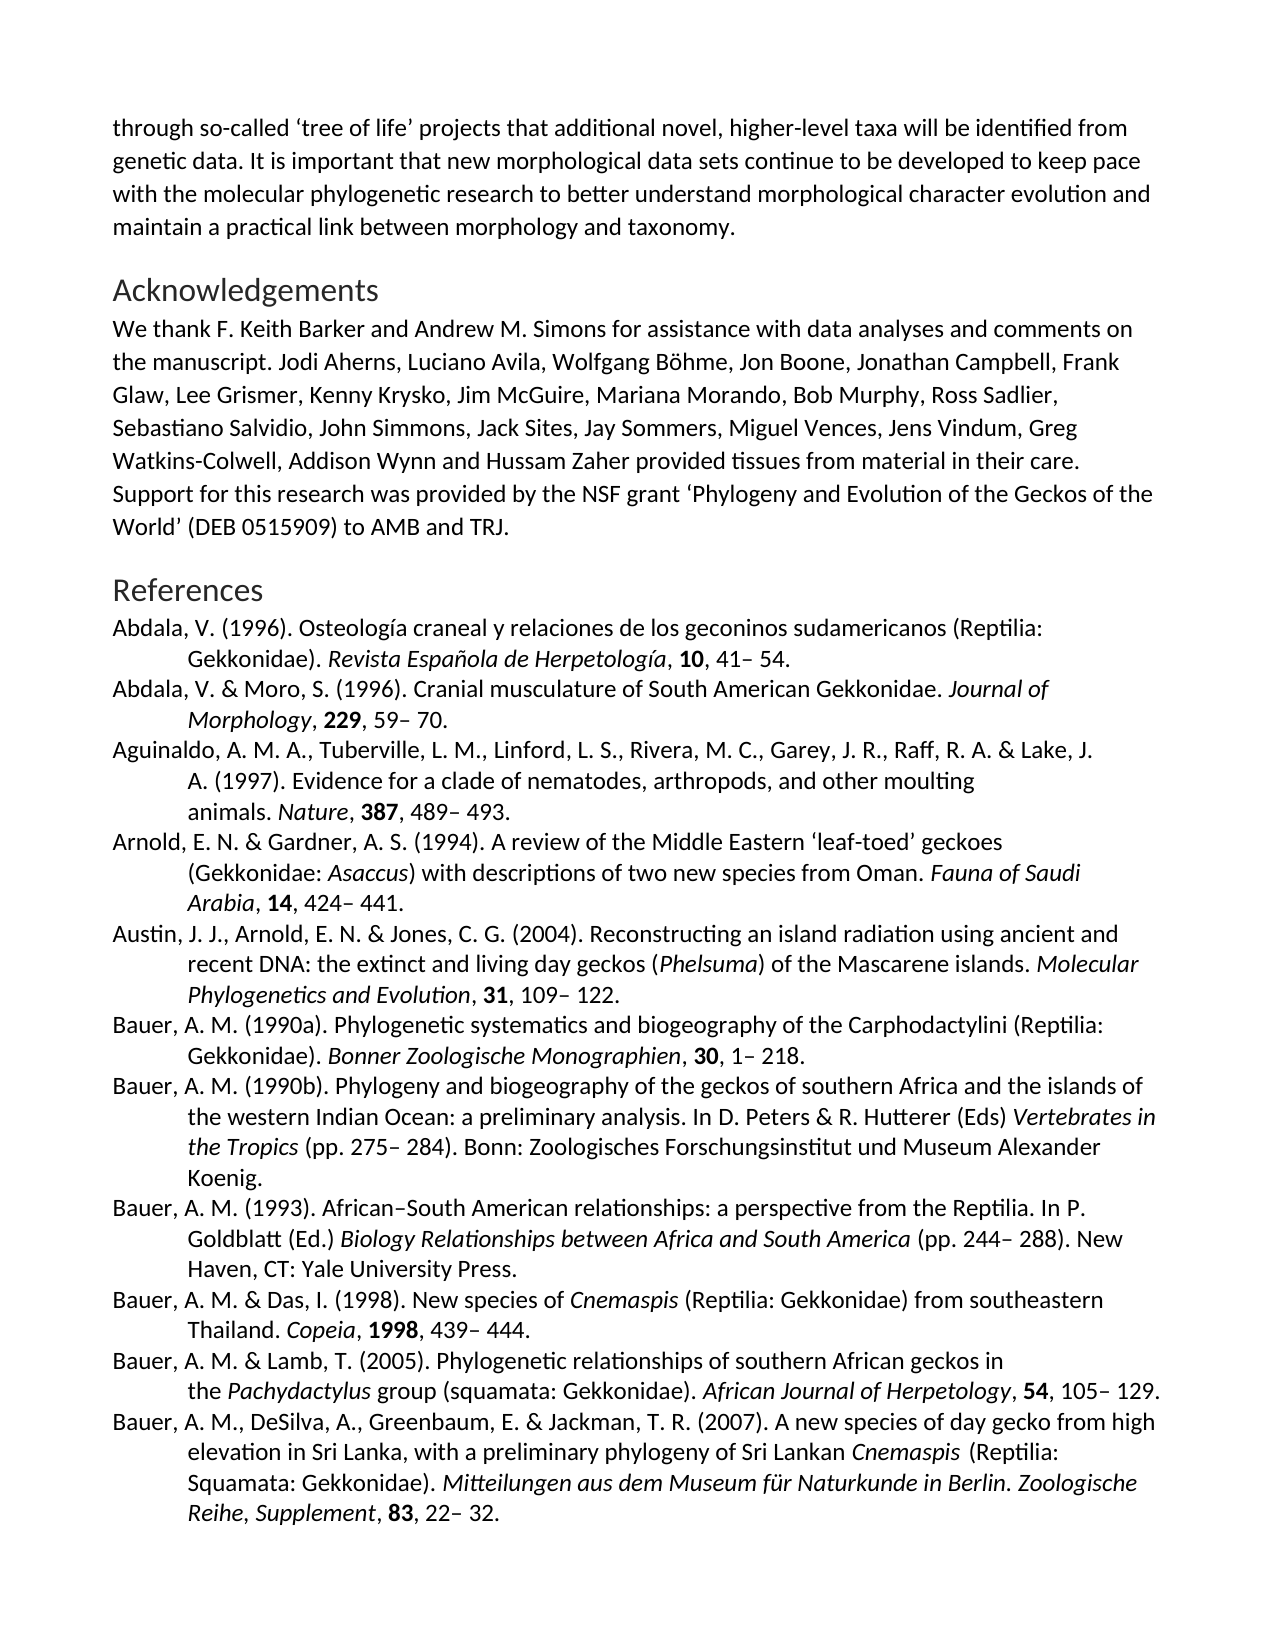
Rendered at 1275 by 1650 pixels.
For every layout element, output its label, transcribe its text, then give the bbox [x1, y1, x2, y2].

text Abdala, V. & Moro, S. (1996). Cranial musculature of South American Gekkonidae. Journal of Morphology, 229, 59– 70. [112, 673, 1162, 734]
text Bauer, A. M., DeSilva, A., Greenbaum, E. & Jackman, T. R. (2007). A new species of day gecko from high elevation in Sri Lanka, with a preliminary phylogeny of Sri Lankan Cnemaspis (Reptilia: Squamata: Gekkonidae). Mitteilungen aus dem Museum für Naturkunde in Berlin. Zoologische Reihe, Supplement, 83, 22– 32. [112, 1406, 1162, 1528]
text Bauer, A. M. & Lamb, T. (2005). Phylogenetic relationships of southern African geckos in the Pachydactylus group (squamata: Gekkonidae). African Journal of Herpetology, 54, 105– 129. [112, 1345, 1162, 1406]
text Bauer, A. M. (1990b). Phylogeny and biogeography of the geckos of southern Africa and the islands of the western Indian Ocean: a preliminary analysis. In D. Peters & R. Hutterer (Eds) Vertebrates in the Tropics (pp. 275– 284). Bonn: Zoologisches Forschungsinstitut und Museum Alexander Koenig. [112, 1070, 1162, 1192]
text Abdala, V. (1996). Osteología craneal y relaciones de los geconinos sudamericanos (Reptilia: Gekkonidae). Revista Española de Herpetología, 10, 41– 54. [112, 612, 1162, 673]
text Bauer, A. M. (1990a). Phylogenetic systematics and biogeography of the Carphodactylini (Reptilia: Gekkonidae). Bonner Zoologische Monographien, 30, 1– 218. [112, 1009, 1162, 1070]
text We thank F. Keith Barker and Andrew M. Simons for assistance with data analyses and comments on the manuscript. Jodi Aherns, Luciano Avila, Wolfgang Böhme, Jon Boone, Jonathan Campbell, Frank Glaw, Lee Grismer, Kenny Krysko, Jim McGuire, Mariana Morando, Bob Murphy, Ross Sadlier, Sebastiano Salvidio, John Simmons, Jack Sites, Jay Sommers, Miguel Vences, Jens Vindum, Greg Watkins-Colwell, Addison Wynn and Hussam Zaher provided tissues from material in their care. Support for this research was provided by the NSF grant ‘Phylogeny and Evolution of the Geckos of the World’ (DEB 0515909) to AMB and TRJ. [112, 313, 1162, 541]
text Bauer, A. M. & Das, I. (1998). New species of Cnemaspis (Reptilia: Gekkonidae) from southeastern Thailand. Copeia, 1998, 439– 444. [112, 1284, 1162, 1345]
text Aguinaldo, A. M. A., Tuberville, L. M., Linford, L. S., Rivera, M. C., Garey, J. R., Raff, R. A. & Lake, J. A. (1997). Evidence for a clade of nematodes, arthropods, and other moulting animals. Nature, 387, 489– 493. [112, 734, 1162, 826]
text Austin, J. J., Arnold, E. N. & Jones, C. G. (2004). Reconstructing an island radiation using ancient and recent DNA: the extinct and living day geckos (Phelsuma) of the Mascarene islands. Molecular Phylogenetics and Evolution, 31, 109– 122. [112, 918, 1162, 1009]
subtitle References [112, 568, 1162, 609]
text Arnold, E. N. & Gardner, A. S. (1994). A review of the Middle Eastern ‘leaf-toed’ geckoes (Gekkonidae: Asaccus) with descriptions of two new species from Oman. Fauna of Saudi Arabia, 14, 424– 441. [112, 826, 1162, 918]
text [112, 112, 1162, 242]
text Bauer, A. M. (1993). African–South American relationships: a perspective from the Reptilia. In P. Goldblatt (Ed.) Biology Relationships between Africa and South America (pp. 244– 288). New Haven, CT: Yale University Press. [112, 1192, 1162, 1284]
subtitle Acknowledgements [112, 269, 1162, 310]
